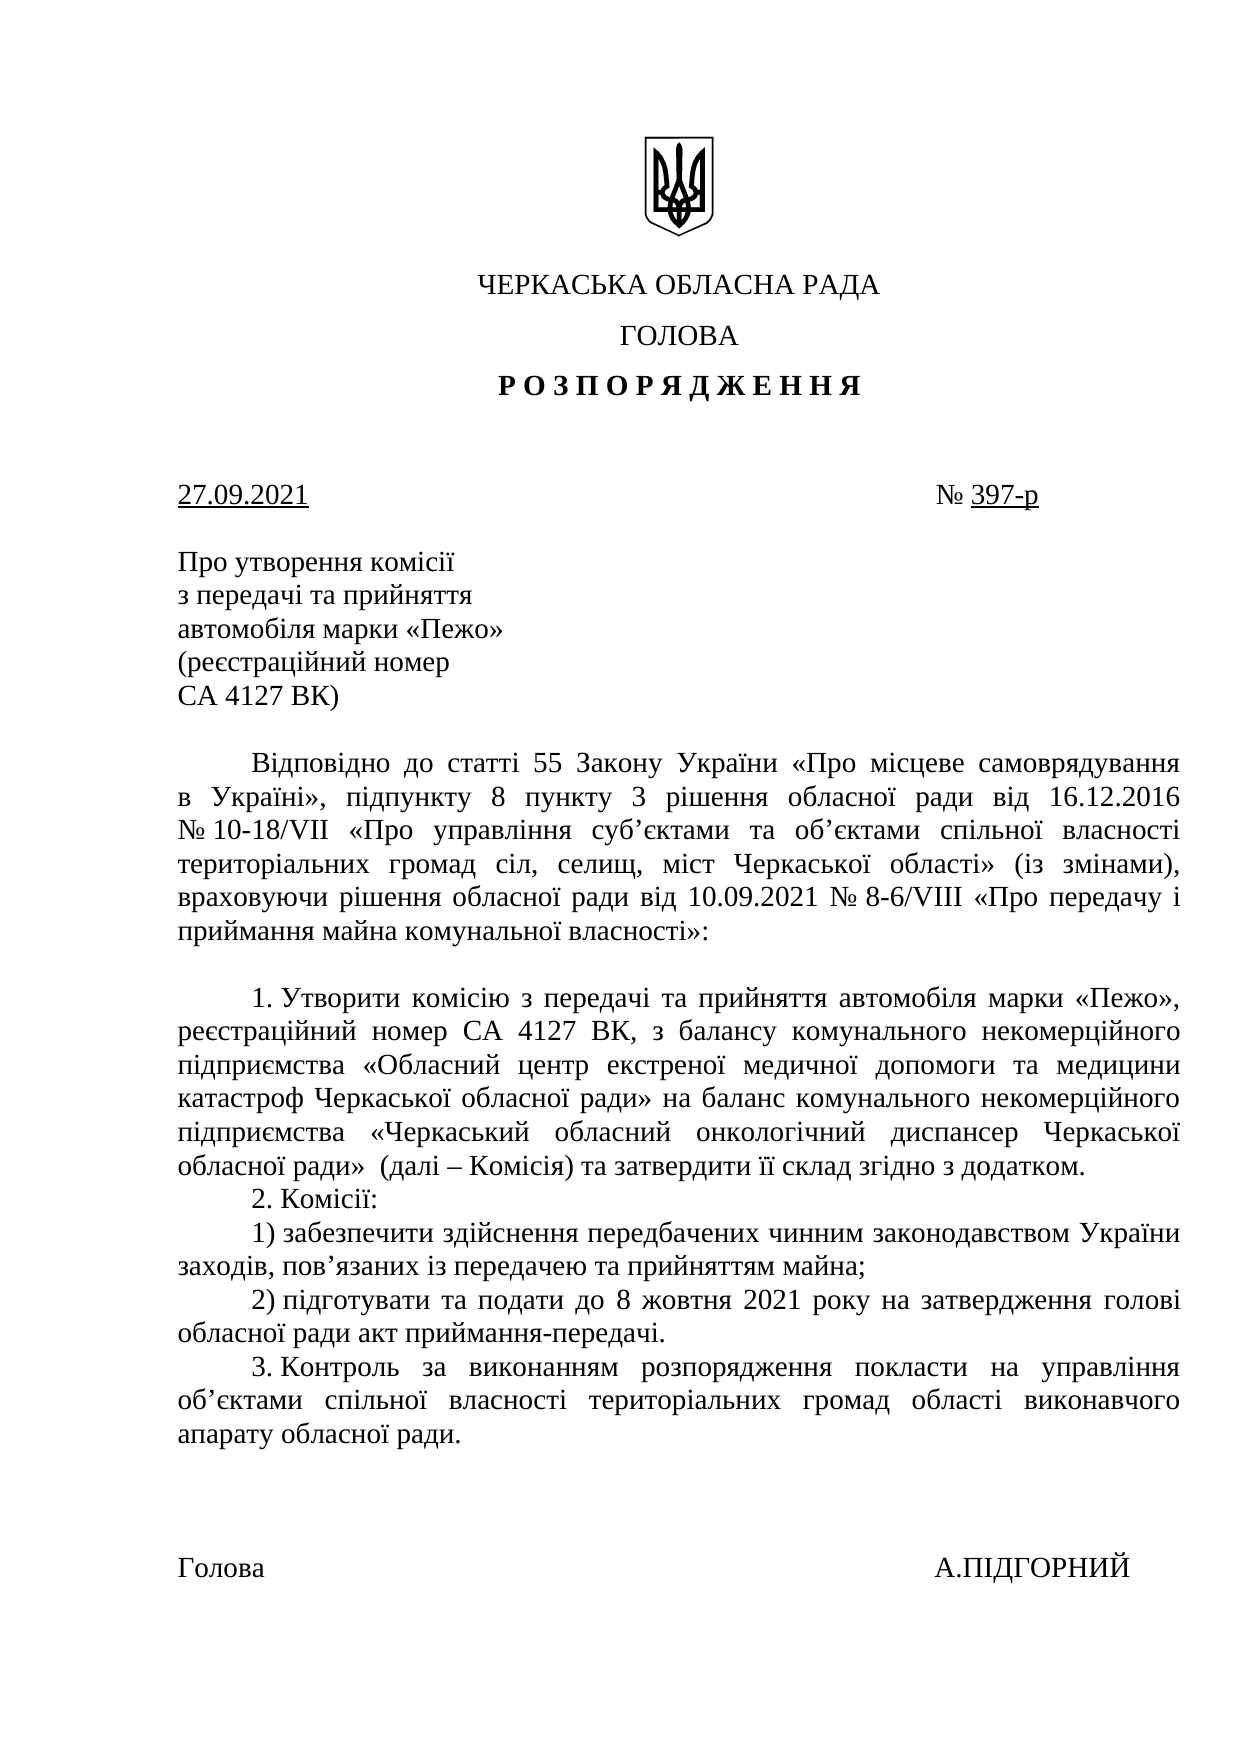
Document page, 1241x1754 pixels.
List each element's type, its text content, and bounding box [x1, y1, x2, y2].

text 1) забезпечити здійснення передбачених чинним законодавством України заходів, пов’язаних із передачею та прийняттям майна; [177, 1215, 1181, 1282]
text автомобіля марки «Пежо» [177, 611, 1181, 644]
text 27.09.2021 № 397-р [177, 477, 1181, 510]
text Відповідно до статті 55 Закону України «Про місцеве самоврядування в Україні», підпункту 8 пункту 3 рішення обласної ради від 16.12.2016 № 10-18/VII «Про управління суб’єктами та об’єктами спільної власності територіальних громад сіл, селищ, міст Черкаської області» (із змінами), враховуючи рішення обласної ради від 10.09.2021 № 8-6/VIII «Про передачу і приймання майна комунальної власності»: [177, 745, 1181, 946]
text ЧЕРКАСЬКА ОБЛАСНА РАДА [177, 267, 1181, 301]
text Голова А.ПІДГОРНИЙ [177, 1550, 1181, 1584]
text СА 4127 ВК) [177, 678, 1181, 712]
text Про утворення комісії [177, 544, 1181, 577]
text (реєстраційний номер [177, 644, 1181, 678]
text 3. Контроль за виконанням розпорядження покласти на управління об’єктами спільної власності територіальних громад області виконавчого апарату обласної ради. [177, 1349, 1181, 1449]
text ГОЛОВА [177, 318, 1181, 351]
picture [622, 118, 736, 255]
text Р О З П О Р Я Д Ж Е Н Н Я [177, 368, 1181, 401]
text з передачі та прийняття [177, 577, 1181, 611]
text 1. Утворити комісію з передачі та прийняття автомобіля марки «Пежо», реєстраційний номер СА 4127 ВК, з балансу комунального некомерційного підприємства «Обласний центр екстреної медичної допомоги та медицини катастроф Черкаської обласної ради» на баланс комунального некомерційного підприємства «Черкаський обласний онкологічний диспансер Черкаської обласної ради» (далі ‒ Комісія) та затвердити її склад згідно з додатком. [177, 980, 1181, 1181]
text 2. Комісії: [177, 1181, 1181, 1215]
text 2) підготувати та подати до 8 жовтня 2021 року на затвердження голові обласної ради акт приймання-передачі. [177, 1282, 1181, 1349]
